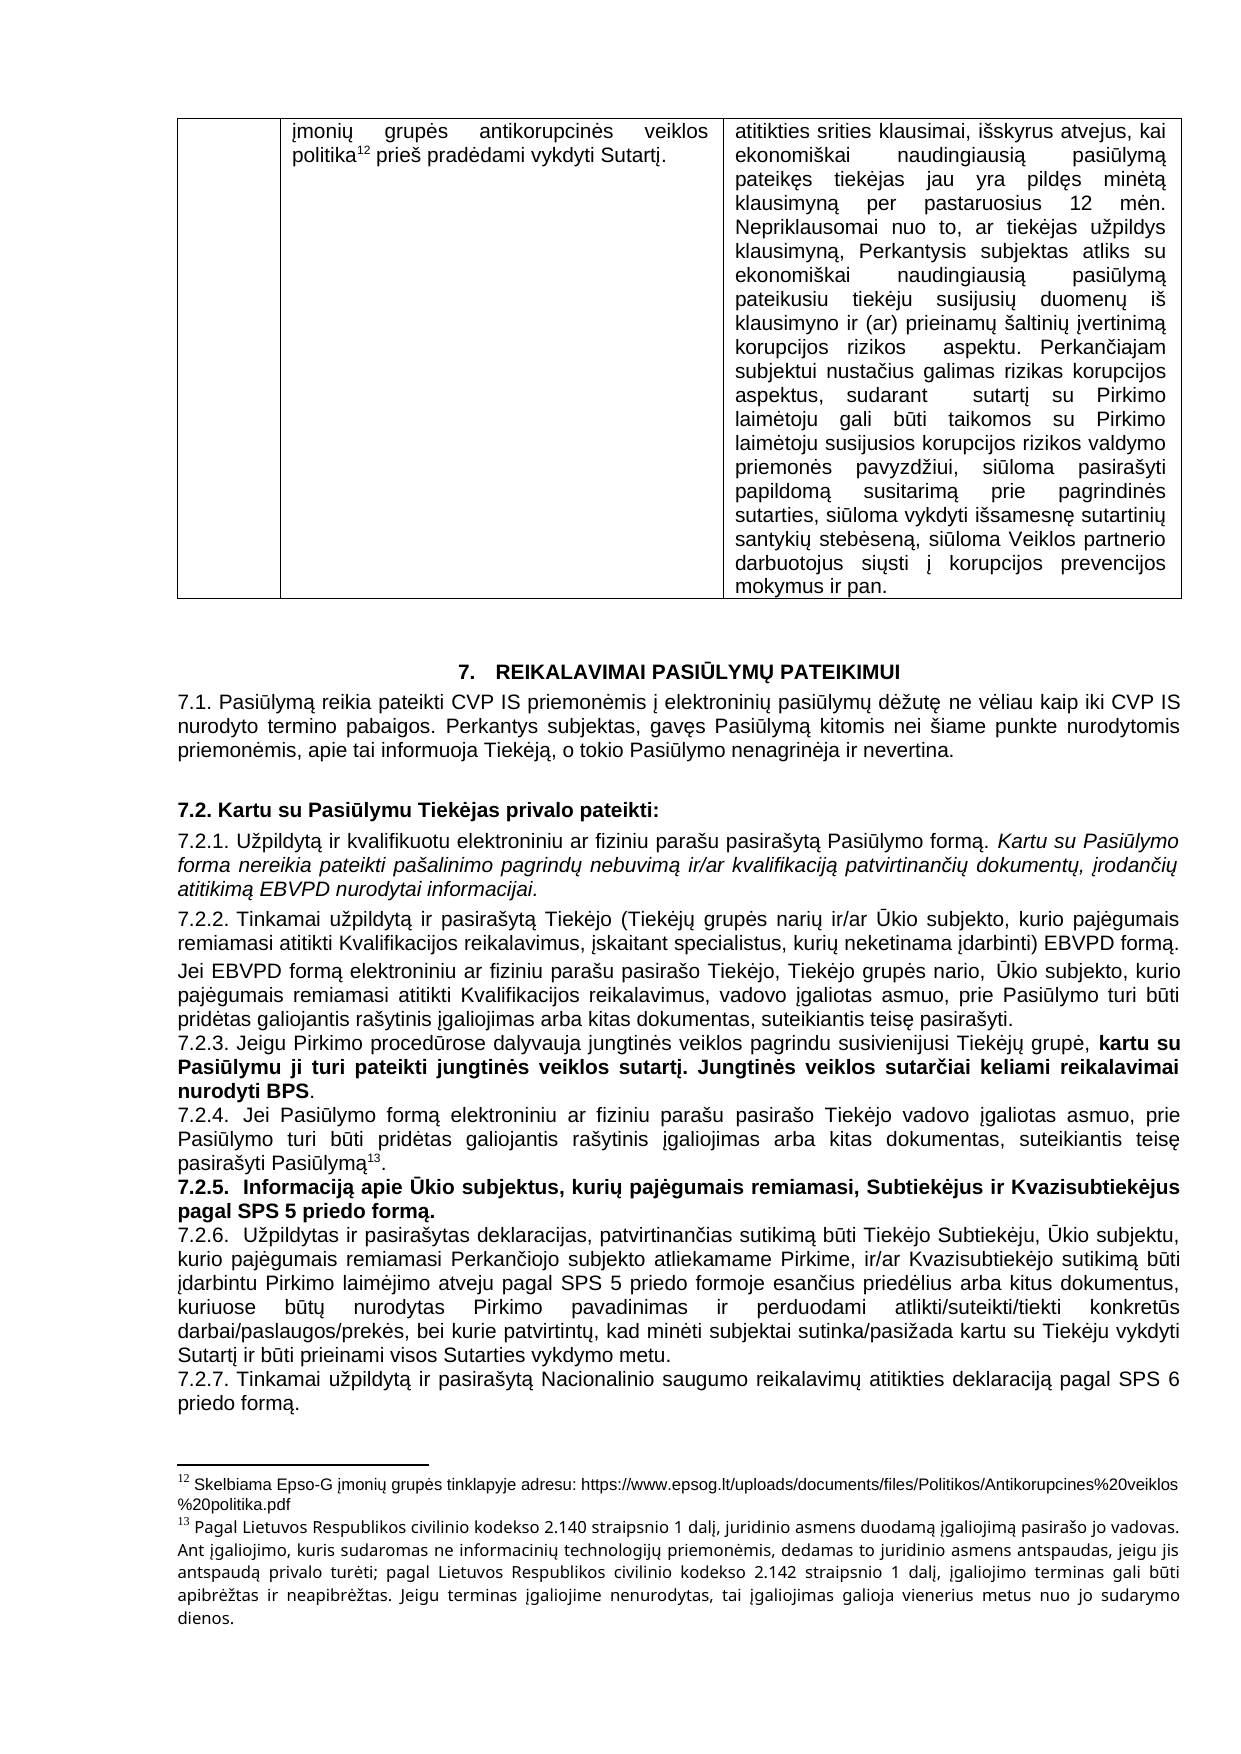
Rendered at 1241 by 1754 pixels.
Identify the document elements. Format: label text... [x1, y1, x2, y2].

list Užpildytas ir pasirašytas deklaracijas, patvirtinančias sutikimą būti Tiekėjo Subtiekėju, Ūkio subjektu, kurio pajėgumais remiamasi Perkančiojo subjekto atliekamame Pirkime, ir/ar Kvazisubtiekėjo sutikimą būti įdarbintu Pirkimo laimėjimo atveju pagal SPS 5 priedo formoje esančius priedėlius arba kitus dokumentus, kuriuose būtų nurodytas Pirkimo pavadinimas ir perduodami atlikti/suteikti/tiekti konkretūs darbai/paslaugos/prekės, bei kurie patvirtintų, kad minėti subjektai sutinka/pasižada kartu su Tiekėju vykdyti Sutartį ir būti prieinami visos Sutarties vykdymo metu. [177, 1223, 1181, 1367]
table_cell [281, 119, 723, 598]
text 7.2. Kartu su Pasiūlymu Tiekėjas privalo pateikti: [177, 798, 1181, 822]
list Informaciją apie Ūkio subjektus, kurių pajėgumais remiamasi, Subtiekėjus ir Kvazisubtiekėjus pagal SPS 5 priedo formą. [177, 1175, 1181, 1223]
list Jeigu Pirkimo procedūrose dalyvauja jungtinės veiklos pagrindu susivienijusi Tiekėjų grupė, kartu su Pasiūlymu ji turi pateikti jungtinės veiklos sutartį. Jungtinės veiklos sutarčiai keliami reikalavimai nurodyti BPS. [177, 1031, 1181, 1103]
subtitle REIKALAVIMAI PASIŪLYMŲ PATEIKIMUI [177, 660, 1181, 684]
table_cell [724, 119, 1181, 598]
list Tinkamai užpildytą ir pasirašytą Tiekėjo (Tiekėjų grupės narių ir/ar Ūkio subjekto, kurio pajėgumais remiamasi atitikti Kvalifikacijos reikalavimus, įskaitant specialistus, kurių neketinama įdarbinti) EBVPD formą. Jei EBVPD formą elektroniniu ar fiziniu parašu pasirašo Tiekėjo, Tiekėjo grupės nario, Ūkio subjekto, kurio pajėgumais remiamasi atitikti Kvalifikacijos reikalavimus, vadovo įgaliotas asmuo, prie Pasiūlymo turi būti pridėtas galiojantis rašytinis įgaliojimas arba kitas dokumentas, suteikiantis teisę pasirašyti. [177, 907, 1181, 1031]
list Tinkamai užpildytą ir pasirašytą Nacionalinio saugumo reikalavimų atitikties deklaraciją pagal SPS 6 priedo formą. [177, 1367, 1181, 1414]
table_cell [178, 119, 280, 598]
list 7.1. Pasiūlymą reikia pateikti CVP IS priemonėmis į elektroninių pasiūlymų dėžutę ne vėliau kaip iki CVP IS nurodyto termino pabaigos. Perkantys subjektas, gavęs Pasiūlymą kitomis nei šiame punkte nurodytomis priemonėmis, apie tai informuoja Tiekėją, o tokio Pasiūlymo nenagrinėja ir nevertina. [177, 690, 1181, 762]
list Užpildytą ir kvalifikuotu elektroniniu ar fiziniu parašu pasirašytą Pasiūlymo formą. Kartu su Pasiūlymo forma nereikia pateikti pašalinimo pagrindų nebuvimą ir/ar kvalifikaciją patvirtinančių dokumentų, įrodančių atitikimą EBVPD nurodytai informacijai. [177, 828, 1181, 900]
list Jei Pasiūlymo formą elektroniniu ar fiziniu parašu pasirašo Tiekėjo vadovo įgaliotas asmuo, prie Pasiūlymo turi būti pridėtas galiojantis rašytinis įgaliojimas arba kitas dokumentas, suteikiantis teisę pasirašyti Pasiūlymą. [177, 1103, 1181, 1175]
